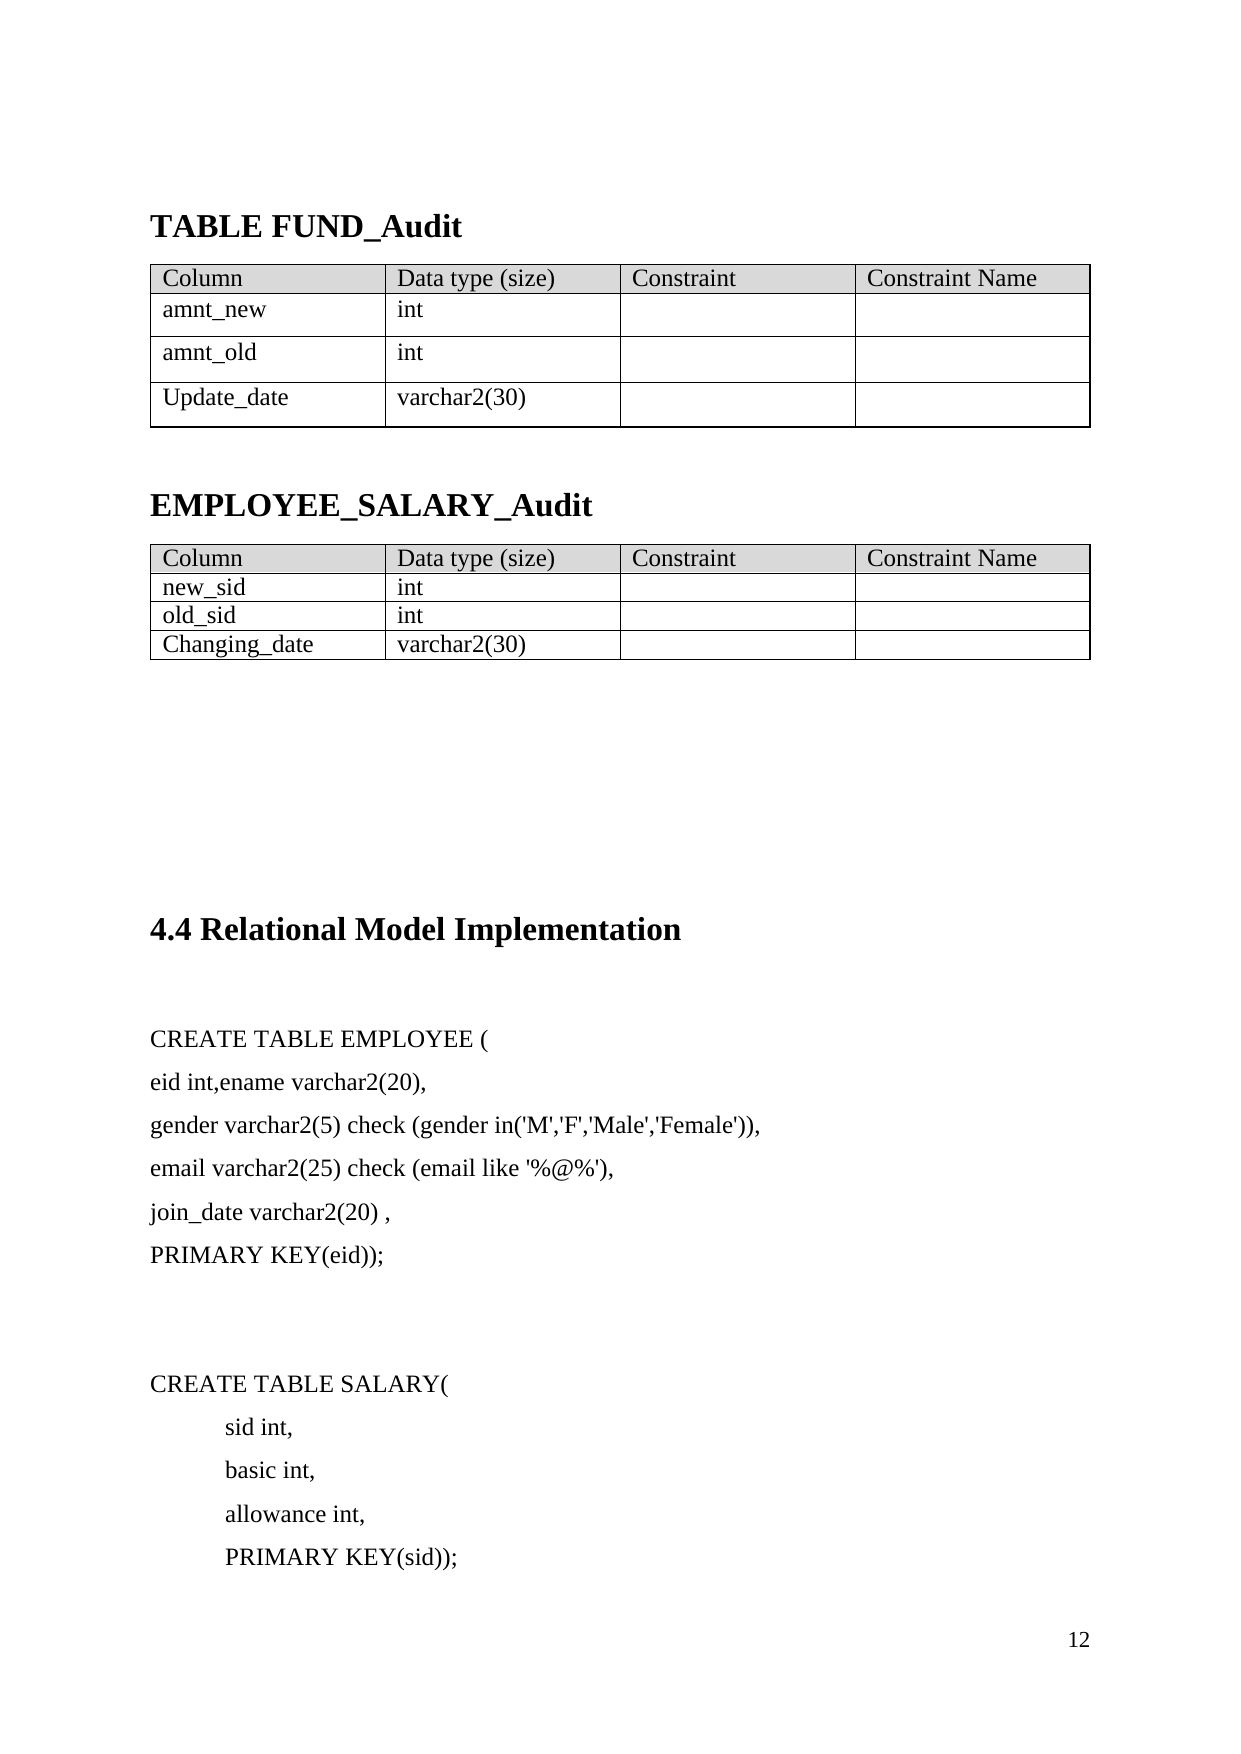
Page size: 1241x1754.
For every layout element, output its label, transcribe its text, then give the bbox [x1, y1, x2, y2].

table_cell [856, 383, 1089, 426]
table_cell amnt_old [151, 337, 385, 382]
text EMPLOYEE_SALARY_Audit [150, 486, 1109, 524]
table_cell [621, 337, 855, 382]
subtitle Relational Model Implementation [150, 909, 1109, 947]
table_cell [856, 602, 1089, 630]
table_header Data type (size) [386, 545, 620, 572]
table_cell int [386, 602, 620, 630]
text join_date varchar2(20) , PRIMARY KEY(eid)); [150, 1197, 393, 1269]
text sid int, basic int, [225, 1412, 316, 1484]
table_cell new_sid [151, 574, 385, 601]
table_header Constraint [621, 265, 855, 293]
table_cell [856, 631, 1089, 658]
table_cell old_sid [151, 602, 385, 630]
text CREATE TABLE SALARY( [150, 1369, 1109, 1398]
table_cell [856, 574, 1089, 601]
table_cell int [386, 294, 620, 336]
table_cell [621, 631, 855, 658]
table_header Column [151, 265, 385, 293]
table_cell int [386, 574, 620, 601]
table_header Column [151, 545, 385, 572]
table_cell amnt_new [151, 294, 385, 336]
text eid int,ename varchar2(20), [150, 1067, 1109, 1096]
table_cell varchar2(30) [386, 631, 620, 658]
table_header Constraint [621, 545, 855, 572]
table_cell [621, 602, 855, 630]
table_cell varchar2(30) [386, 383, 620, 426]
table_cell [621, 574, 855, 601]
table_cell Changing_date [151, 631, 385, 658]
table_header Constraint Name [856, 545, 1089, 572]
table_header Constraint Name [856, 265, 1089, 293]
table_header Data type (size) [386, 265, 620, 293]
text gender varchar2(5) check (gender in('M','F','Male','Female')), email varchar2(25) check (email like '%@%'), [150, 1110, 762, 1182]
text CREATE TABLE EMPLOYEE ( [150, 1024, 1109, 1053]
table_cell [856, 337, 1089, 382]
table_cell int [386, 337, 620, 382]
text TABLE FUND_Audit [150, 206, 1109, 244]
table_cell Update_date [151, 383, 385, 426]
table_cell [621, 294, 855, 336]
table_cell [856, 294, 1089, 336]
text allowance int, PRIMARY KEY(sid)); [225, 1499, 458, 1571]
table_cell [621, 383, 855, 426]
